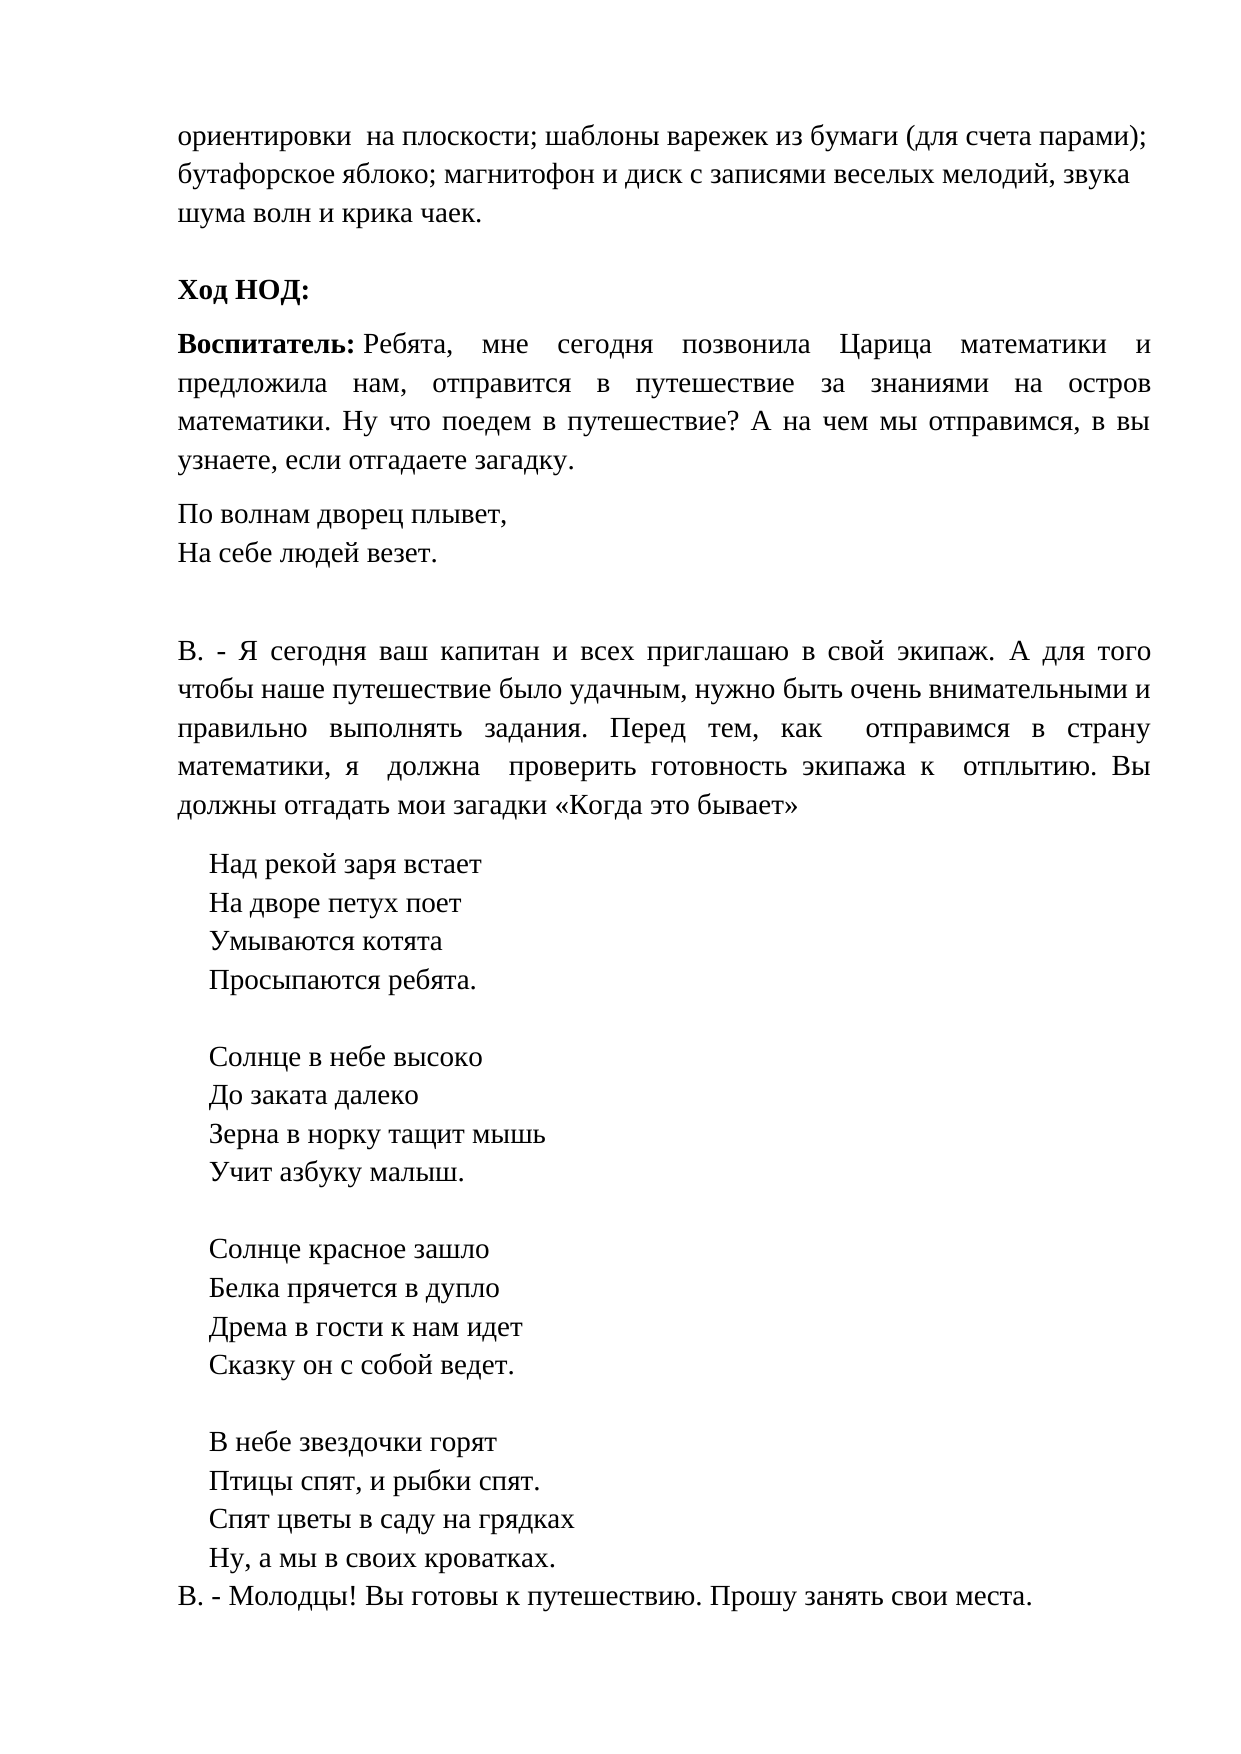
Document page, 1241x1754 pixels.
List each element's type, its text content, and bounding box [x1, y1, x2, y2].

text Умываются котята [177, 923, 1152, 957]
text В. - Молодцы! Вы готовы к путешествию. Прошу занять свои места. [177, 1578, 1152, 1612]
text В. - Я сегодня ваш капитан и всех приглашаю в свой экипаж. А для того чтобы наше путешествие было удачным, нужно быть очень внимательными и правильно выполнять задания. Перед тем, как отправимся в страну математики, я должна проверить готовность экипажа к отплытию. Вы должны отгадать мои загадки «Когда это бывает» [177, 633, 1152, 820]
text В небе звездочки горят [177, 1424, 1152, 1458]
text До заката далеко [177, 1077, 1152, 1111]
text Просыпаются ребята. [177, 962, 1152, 995]
text Зерна в норку тащит мышь [177, 1116, 1152, 1149]
text Учит азбуку малыш. [177, 1154, 1152, 1188]
text Воспитатель: Ребята, мне сегодня позвонила Царица математики и предложила нам, отправится в путешествие за знаниями на остров математики. Ну что поедем в путешествие? А на чем мы отправимся, в вы узнаете, если отгадаете загадку. [177, 326, 1152, 476]
text На себе людей везет. [177, 535, 1152, 568]
text Ход НОД: [177, 272, 1152, 306]
text Спят цветы в саду на грядках [177, 1501, 1152, 1535]
text Над рекой заря встает [177, 846, 1152, 880]
text По волнам дворец плывет, [177, 496, 1152, 530]
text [177, 118, 1152, 229]
text Солнце красное зашло [177, 1232, 1152, 1265]
text Сказку он с собой ведет. [177, 1347, 1152, 1381]
text На дворе петух поет [177, 885, 1152, 918]
text Дрема в гости к нам идет [177, 1309, 1152, 1342]
text Ну, а мы в своих кроватках. [177, 1540, 1152, 1573]
text Белка прячется в дупло [177, 1270, 1152, 1304]
text Птицы спят, и рыбки спят. [177, 1463, 1152, 1496]
text Солнце в небе высоко [177, 1039, 1152, 1072]
